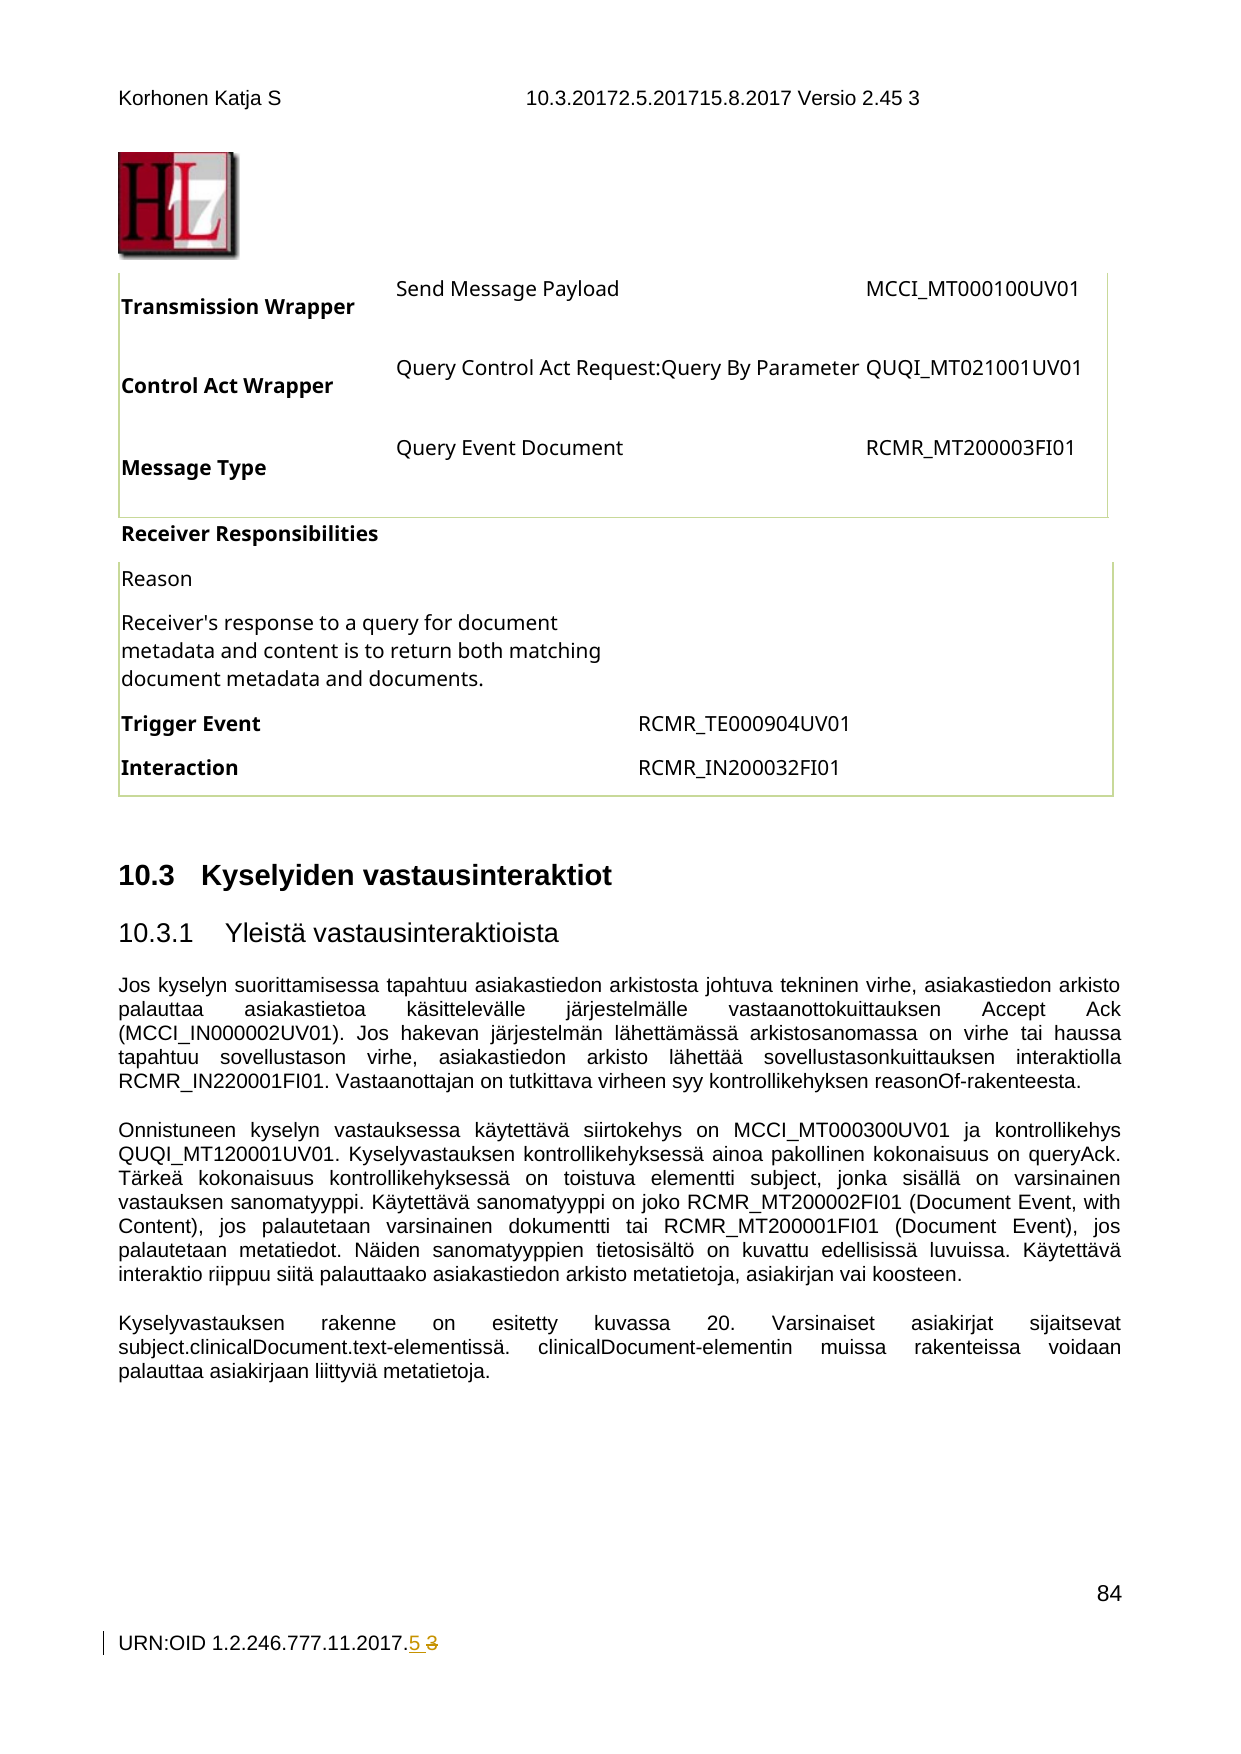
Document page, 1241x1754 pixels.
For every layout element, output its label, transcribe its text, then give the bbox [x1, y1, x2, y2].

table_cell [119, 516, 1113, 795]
picture [118, 152, 241, 260]
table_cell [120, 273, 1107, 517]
text Kyselyvastauksen rakenne on esitetty kuvassa 20. Varsinaiset asiakirjat sijaitsevat subject.clinicalDocument.text-elementissä. clinicalDocument-elementin muissa rakenteissa voidaan palauttaa asiakirjaan liittyviä metatietoja. [118, 1311, 1122, 1382]
text Jos kyselyn suorittamisessa tapahtuu asiakastiedon arkistosta johtuva tekninen virhe, asiakastiedon arkisto palauttaa asiakastietoa käsittelevälle järjestelmälle vastaanottokuittauksen Accept Ack (MCCI_IN000002UV01). Jos hakevan järjestelmän lähettämässä arkistosanomassa on virhe tai haussa tapahtuu sovellustason virhe, asiakastiedon arkisto lähettää sovellustasonkuittauksen interaktiolla RCMR_IN220001FI01. Vastaanottajan on tutkittava virheen syy kontrollikehyksen reasonOf-rakenteesta. [118, 973, 1122, 1093]
text Onnistuneen kyselyn vastauksessa käytettävä siirtokehys on MCCI_MT000300UV01 ja kontrollikehys QUQI_MT120001UV01. Kyselyvastauksen kontrollikehyksessä ainoa pakollinen kokonaisuus on queryAck. Tärkeä kokonaisuus kontrollikehyksessä on toistuva elementti subject, jonka sisällä on varsinainen vastauksen sanomatyyppi. Käytettävä sanomatyyppi on joko RCMR_MT200002FI01 (Document Event, with Content), jos palautetaan varsinainen dokumentti tai RCMR_MT200001FI01 (Document Event), jos palautetaan metatiedot. Näiden sanomatyyppien tietosisältö on kuvattu edellisissä luvuissa. Käytettävä interaktio riippuu siitä palauttaako asiakastiedon arkisto metatietoja, asiakirjan vai koosteen. [118, 1118, 1122, 1286]
subtitle Kyselyiden vastausinteraktiot [118, 858, 1122, 892]
subtitle Yleistä vastausinteraktioista [118, 917, 1122, 948]
